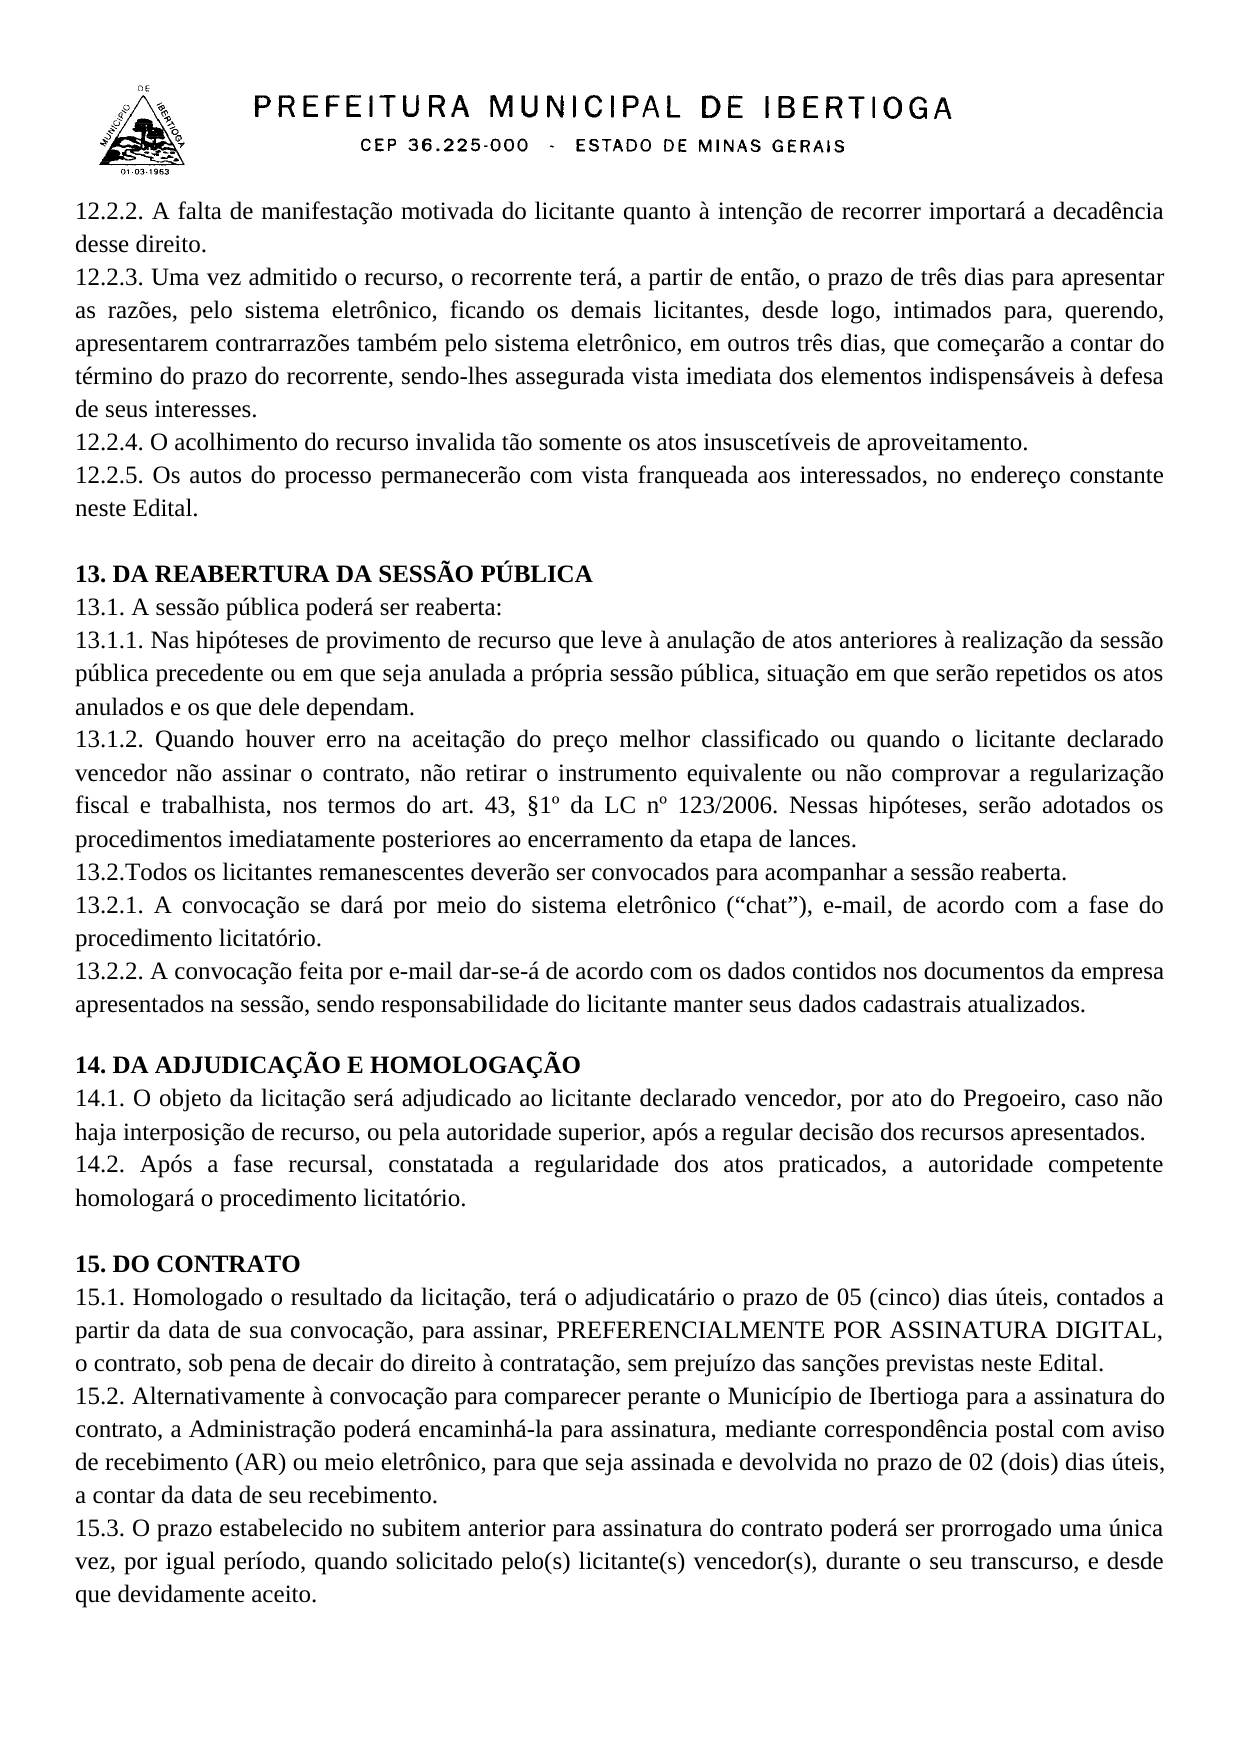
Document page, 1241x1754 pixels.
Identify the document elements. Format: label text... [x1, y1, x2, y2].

list 12.2.4. O acolhimento do recurso invalida tão somente os atos insuscetíveis de aproveitamento. [75, 427, 1165, 456]
list 15. DO CONTRATO [75, 1249, 1165, 1277]
list 14.1. O objeto da licitação será adjudicado ao licitante declarado vencedor, por ato do Pregoeiro, caso não haja interposição de recurso, ou pela autoridade superior, após a regular decisão dos recursos apresentados. [75, 1083, 1165, 1145]
list 12.2.5. Os autos do processo permanecerão com vista franqueada aos interessados, no endereço constante neste Edital. [75, 460, 1165, 522]
text 12.2.2. A falta de manifestação motivada do licitante quanto à intenção de recorrer importará a decadência desse direito. [75, 196, 1165, 258]
list 13.1.2. Quando houver erro na aceitação do preço melhor classificado ou quando o licitante declarado vencedor não assinar o contrato, não retirar o instrumento equivalente ou não comprovar a regularização fiscal e trabalhista, nos termos do art. 43, §1º da LC nº 123/2006. Nessas hipóteses, serão adotados os procedimentos imediatamente posteriores ao encerramento da etapa de lances. [75, 724, 1165, 852]
list 15.3. O prazo estabelecido no subitem anterior para assinatura do contrato poderá ser prorrogado uma única vez, por igual período, quando solicitado pelo(s) licitante(s) vencedor(s), durante o seu transcurso, e desde que devidamente aceito. [75, 1513, 1165, 1608]
list 15.1. Homologado o resultado da licitação, terá o adjudicatário o prazo de 05 (cinco) dias úteis, contados a partir da data de sua convocação, para assinar, PREFERENCIALMENTE POR ASSINATURA DIGITAL, o contrato, sob pena de decair do direito à contratação, sem prejuízo das sanções previstas neste Edital. [75, 1282, 1165, 1376]
list 13. DA REABERTURA DA SESSÃO PÚBLICA [75, 559, 1165, 588]
list 13.2.Todos os licitantes remanescentes deverão ser convocados para acompanhar a sessão reaberta. [75, 857, 1165, 885]
list 13.1.1. Nas hipóteses de provimento de recurso que leve à anulação de atos anteriores à realização da sessão pública precedente ou em que seja anulada a própria sessão pública, situação em que serão repetidos os atos anulados e os que dele dependam. [75, 626, 1165, 720]
text 12.2.3. Uma vez admitido o recurso, o recorrente terá, a partir de então, o prazo de três dias para apresentar as razões, pelo sistema eletrônico, ficando os demais licitantes, desde logo, intimados para, querendo, apresentarem contrarrazões também pelo sistema eletrônico, em outros três dias, que começarão a contar do término do prazo do recorrente, sendo-lhes assegurada vista imediata dos elementos indispensáveis à defesa de seus interesses. [75, 262, 1165, 423]
list 13.1. A sessão pública poderá ser reaberta: [75, 592, 1165, 621]
list 14. DA ADJUDICAÇÃO E HOMOLOGAÇÃO [75, 1051, 1165, 1079]
list 13.2.2. A convocação feita por e-mail dar-se-á de acordo com os dados contidos nos documentos da empresa apresentados na sessão, sendo responsabilidade do licitante manter seus dados cadastrais atualizados. [75, 956, 1165, 1017]
list 15.2. Alternativamente à convocação para comparecer perante o Município de Ibertioga para a assinatura do contrato, a Administração poderá encaminhá-la para assinatura, mediante correspondência postal com aviso de recebimento (AR) ou meio eletrônico, para que seja assinada e devolvida no prazo de 02 (dois) dias úteis, a contar da data de seu recebimento. [75, 1381, 1165, 1508]
list 13.2.1. A convocação se dará por meio do sistema eletrônico (“chat”), e-mail, de acordo com a fase do procedimento licitatório. [75, 890, 1165, 951]
list 14.2. Após a fase recursal, constatada a regularidade dos atos praticados, a autoridade competente homologará o procedimento licitatório. [75, 1149, 1165, 1211]
